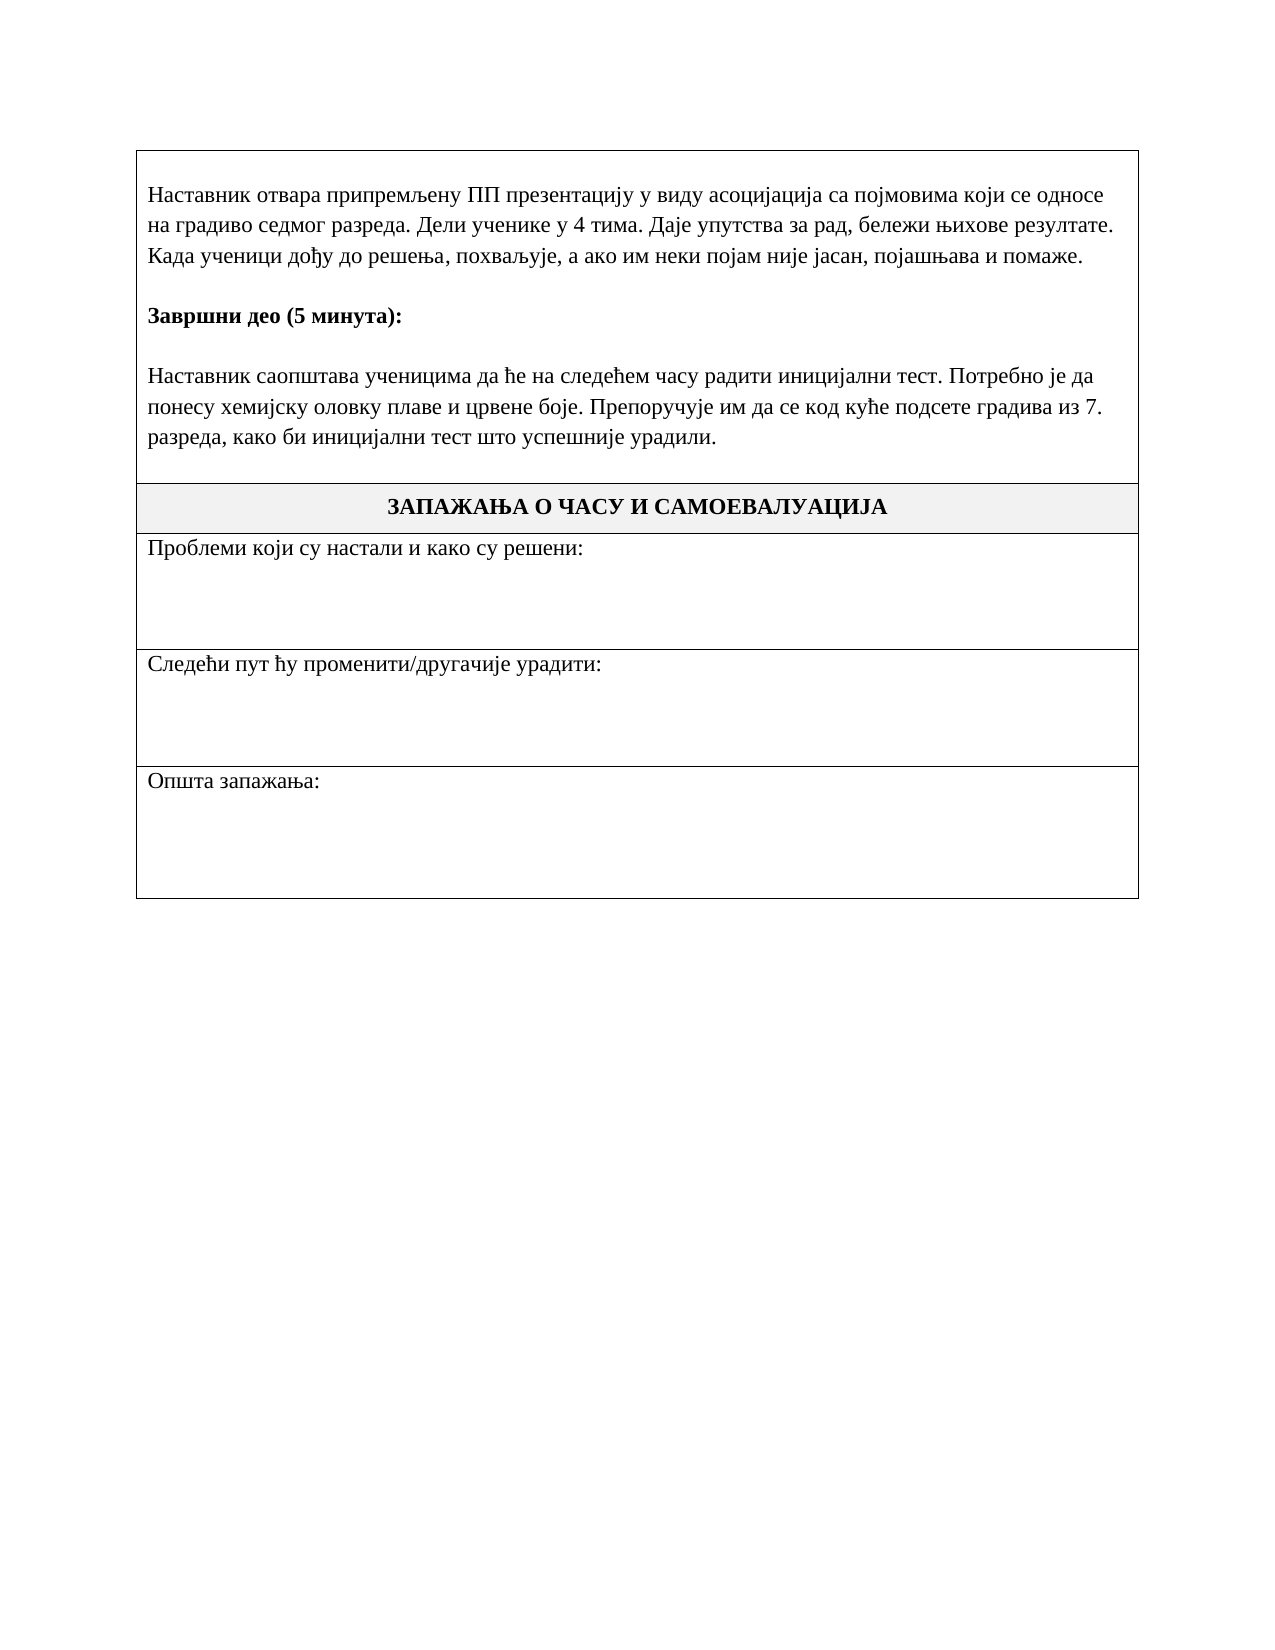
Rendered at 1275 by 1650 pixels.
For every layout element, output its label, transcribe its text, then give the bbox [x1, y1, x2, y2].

table_cell Општа запажања: [137, 767, 1138, 898]
table_cell ЗАПАЖАЊА О ЧАСУ И САМОЕВАЛУАЦИЈА [137, 484, 1138, 533]
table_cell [137, 151, 1138, 483]
table_cell Проблеми који су настали и како су решени: [137, 534, 1138, 649]
table_cell Следећи пут ћу променити/другачије урадити: [137, 650, 1138, 766]
